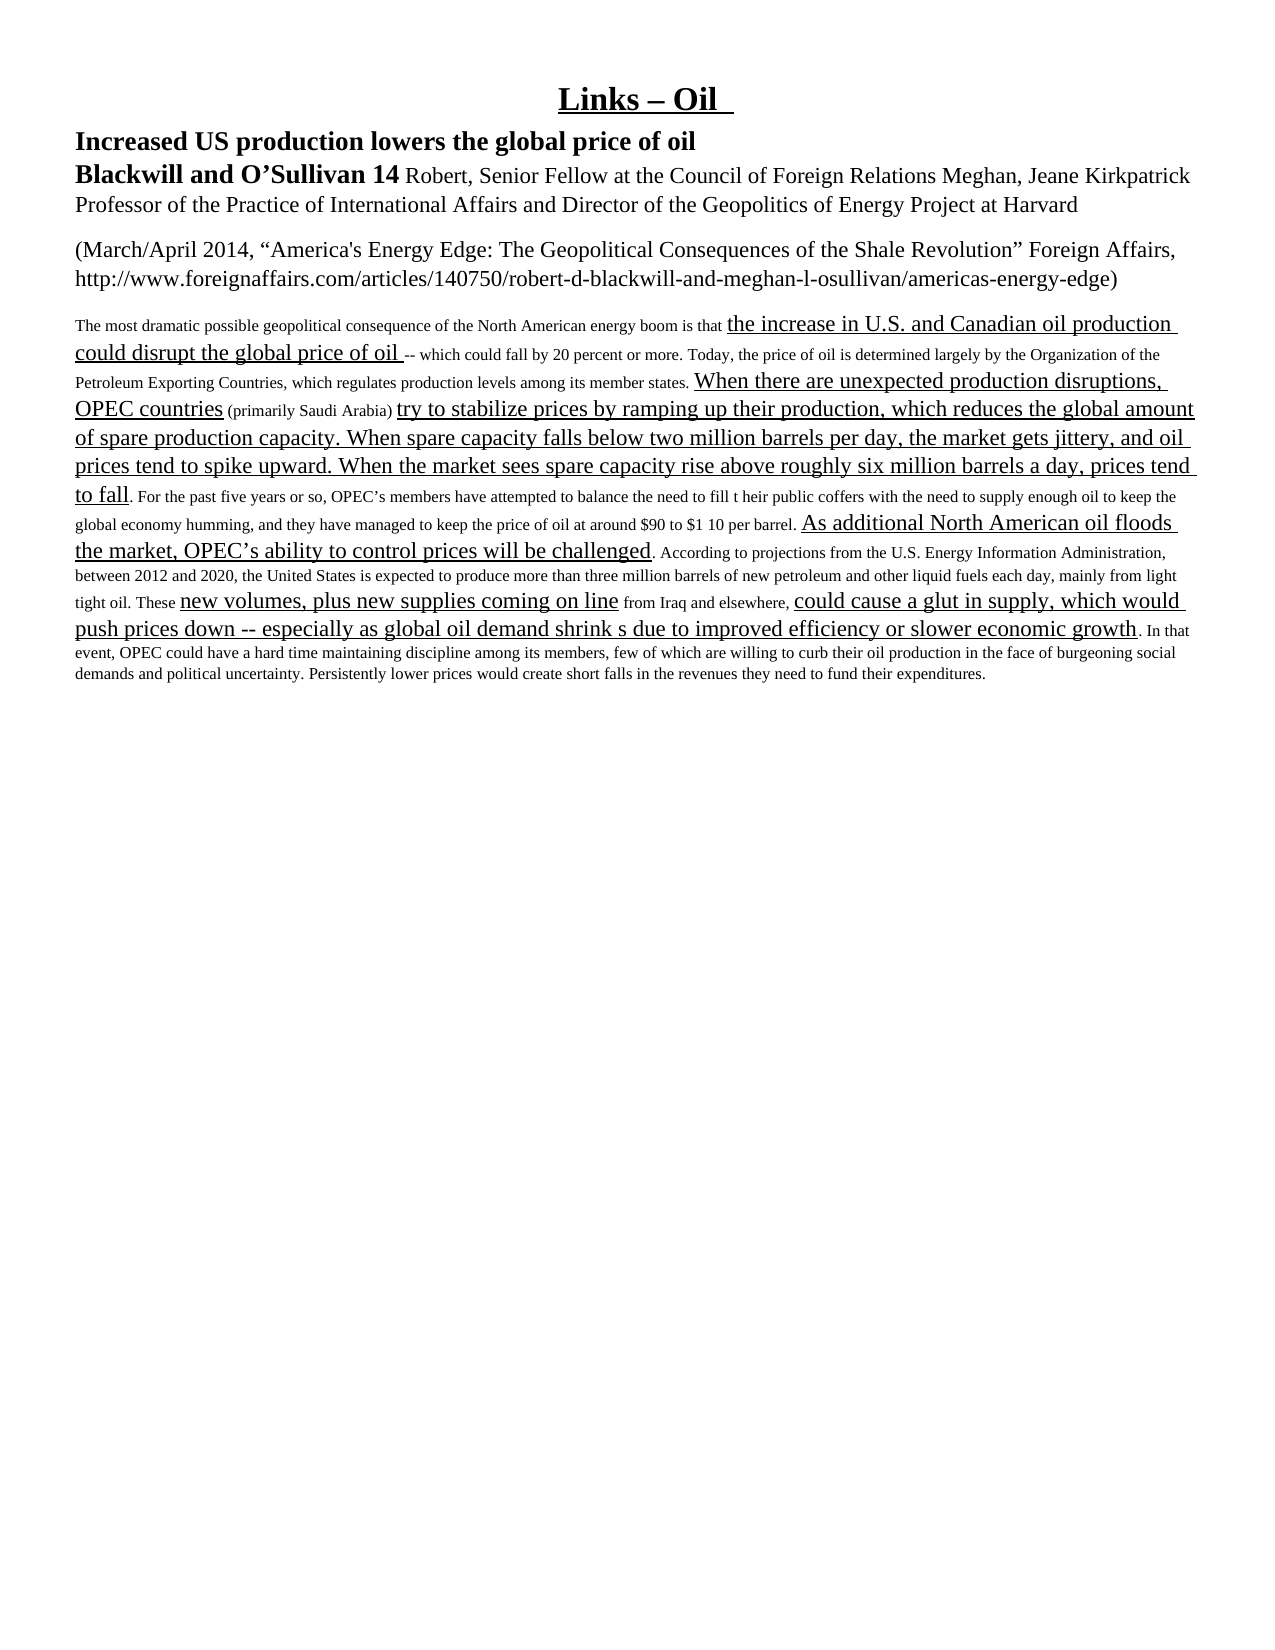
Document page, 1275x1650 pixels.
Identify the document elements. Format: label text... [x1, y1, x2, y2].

subtitle Links – Oil [75, 79, 1200, 117]
text (March/April 2014, “America's Energy Edge: The Geopolitical Consequences of the Shale Revolution” Foreign Affairs, http://www.foreignaffairs.com/articles/140750/robert-d-blackwill-and-meghan-l-osullivan/americas-energy-edge) [75, 237, 1200, 291]
text The most dramatic possible geopolitical consequence of the North American energy boom is that the increase in U.S. and Canadian oil production could disrupt the global price of oil -- which could fall by 20 percent or more. Today, the price of oil is determined largely by the Organization of the Petroleum Exporting Countries, which regulates production levels among its member states. When there are unexpected production disruptions, OPEC countries (primarily Saudi Arabia) try to stabilize prices by ramping up their production, which reduces the global amount of spare production capacity. When spare capacity falls below two million barrels per day, the market gets jittery, and oil prices tend to spike upward. When the market sees spare capacity rise above roughly six million barrels a day, prices tend to fall. For the past five years or so, OPEC’s members have attempted to balance the need to fill t heir public coffers with the need to supply enough oil to keep the global economy humming, and they have managed to keep the price of oil at around $90 to $1 10 per barrel. As additional North American oil floods the market, OPEC’s ability to control prices will be challenged. According to projections from the U.S. Energy Information Administration, between 2012 and 2020, the United States is expected to produce more than three million barrels of new petroleum and other liquid fuels each day, mainly from light tight oil. These new volumes, plus new supplies coming on line from Iraq and elsewhere, could cause a glut in supply, which would push prices down -- especially as global oil demand shrink s due to improved efficiency or slower economic growth. In that event, OPEC could have a hard time maintaining discipline among its members, few of which are willing to curb their oil production in the face of burgeoning social demands and political uncertainty. Persistently lower prices would create short falls in the revenues they need to fund their expenditures. [75, 310, 1200, 683]
subtitle Increased US production lowers the global price of oil [75, 125, 1200, 156]
text Blackwill and O’Sullivan 14 Robert, Senior Fellow at the Council of Foreign Relations Meghan, Jeane Kirkpatrick Professor of the Practice of International Affairs and Director of the Geopolitics of Energy Project at Harvard [75, 158, 1200, 218]
